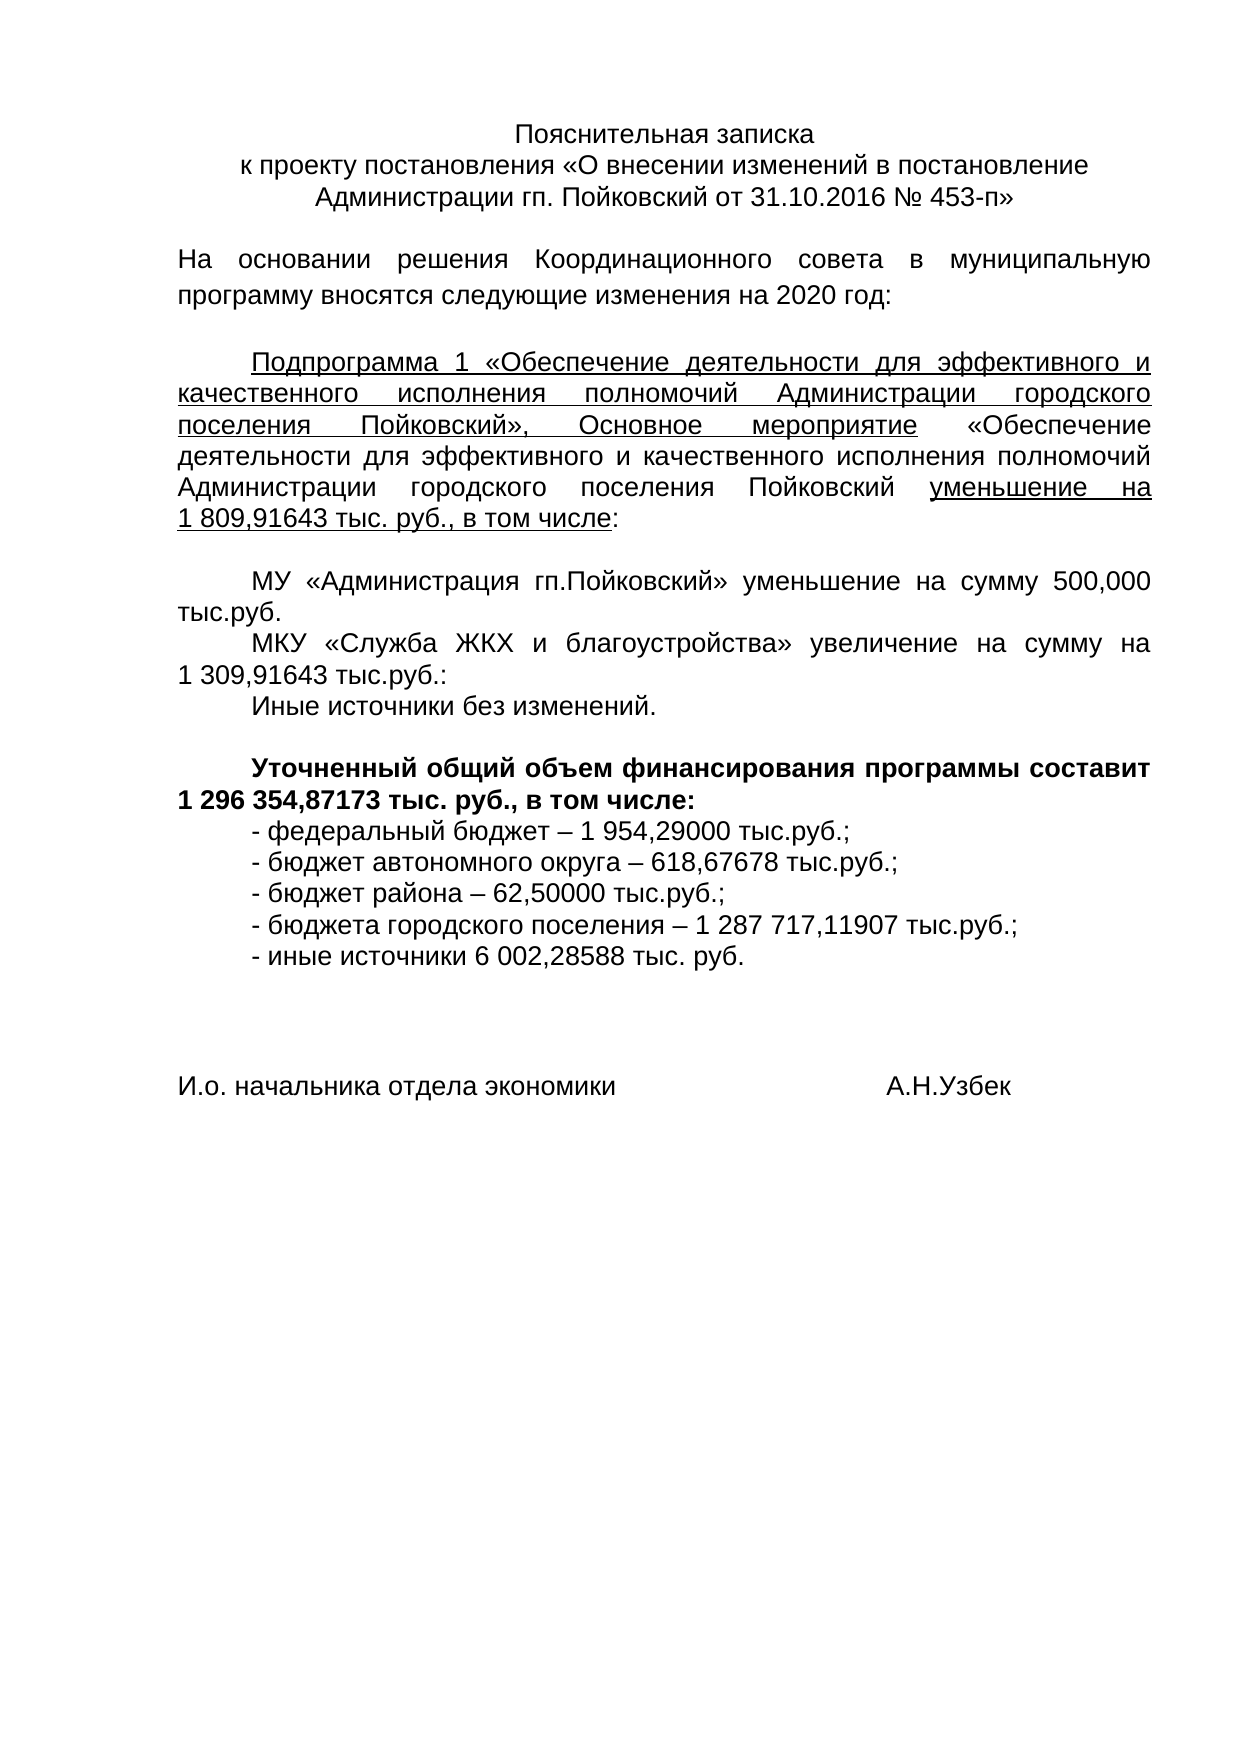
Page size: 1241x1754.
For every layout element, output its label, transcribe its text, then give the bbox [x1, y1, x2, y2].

text Подпрограмма 1 «Обеспечение деятельности для эффективного и качественного исполнения полномочий Администрации городского поселения Пойковский», Основное мероприятие «Обеспечение деятельности для эффективного и качественного исполнения полномочий Администрации городского поселения Пойковский уменьшение на 1 809,91643 тыс. руб., в том числе: [177, 346, 1152, 405]
text - иные источники 6 002,28588 тыс. руб. [177, 940, 1152, 971]
text И.о. начальника отдела экономики А.Н.Узбек [177, 1070, 1152, 1101]
text МКУ «Служба ЖКХ и благоустройства» увеличение на сумму на 1 309,91643 тыс.руб.: [177, 627, 1152, 690]
text Иные источники без изменений. [177, 690, 1152, 721]
text - бюджета городского поселения – 1 287 717,11907 тыс.руб.; [177, 909, 1152, 940]
text Уточненный общий объем финансирования программы составит 1 296 354,87173 тыс. руб., в том числе: [177, 752, 1152, 815]
text На основании решения Координационного совета в муниципальную программу вносятся следующие изменения на 2020 год: [177, 243, 1152, 310]
text Пояснительная записка [177, 118, 1152, 149]
text к проекту постановления «О внесении изменений в постановление Администрации гп. Пойковский от 31.10.2016 № 453-п» [177, 149, 1152, 212]
text Подпрограмма 1 «Обеспечение деятельности для эффективного и качественного исполнения полномочий Администрации городского поселения Пойковский», Основное мероприятие «Обеспечение деятельности для эффективного и качественного исполнения полномочий Администрации городского поселения Пойковский уменьшение на 1 809,91643 тыс. руб., в том числе: [177, 406, 1152, 534]
text - бюджет автономного округа – 618,67678 тыс.руб.; [177, 846, 1152, 877]
text - бюджет района – 62,50000 тыс.руб.; [177, 877, 1152, 909]
text - федеральный бюджет – 1 954,29000 тыс.руб.; [177, 815, 1152, 846]
text МУ «Администрация гп.Пойковский» уменьшение на сумму 500,000 тыс.руб. [177, 565, 1152, 627]
